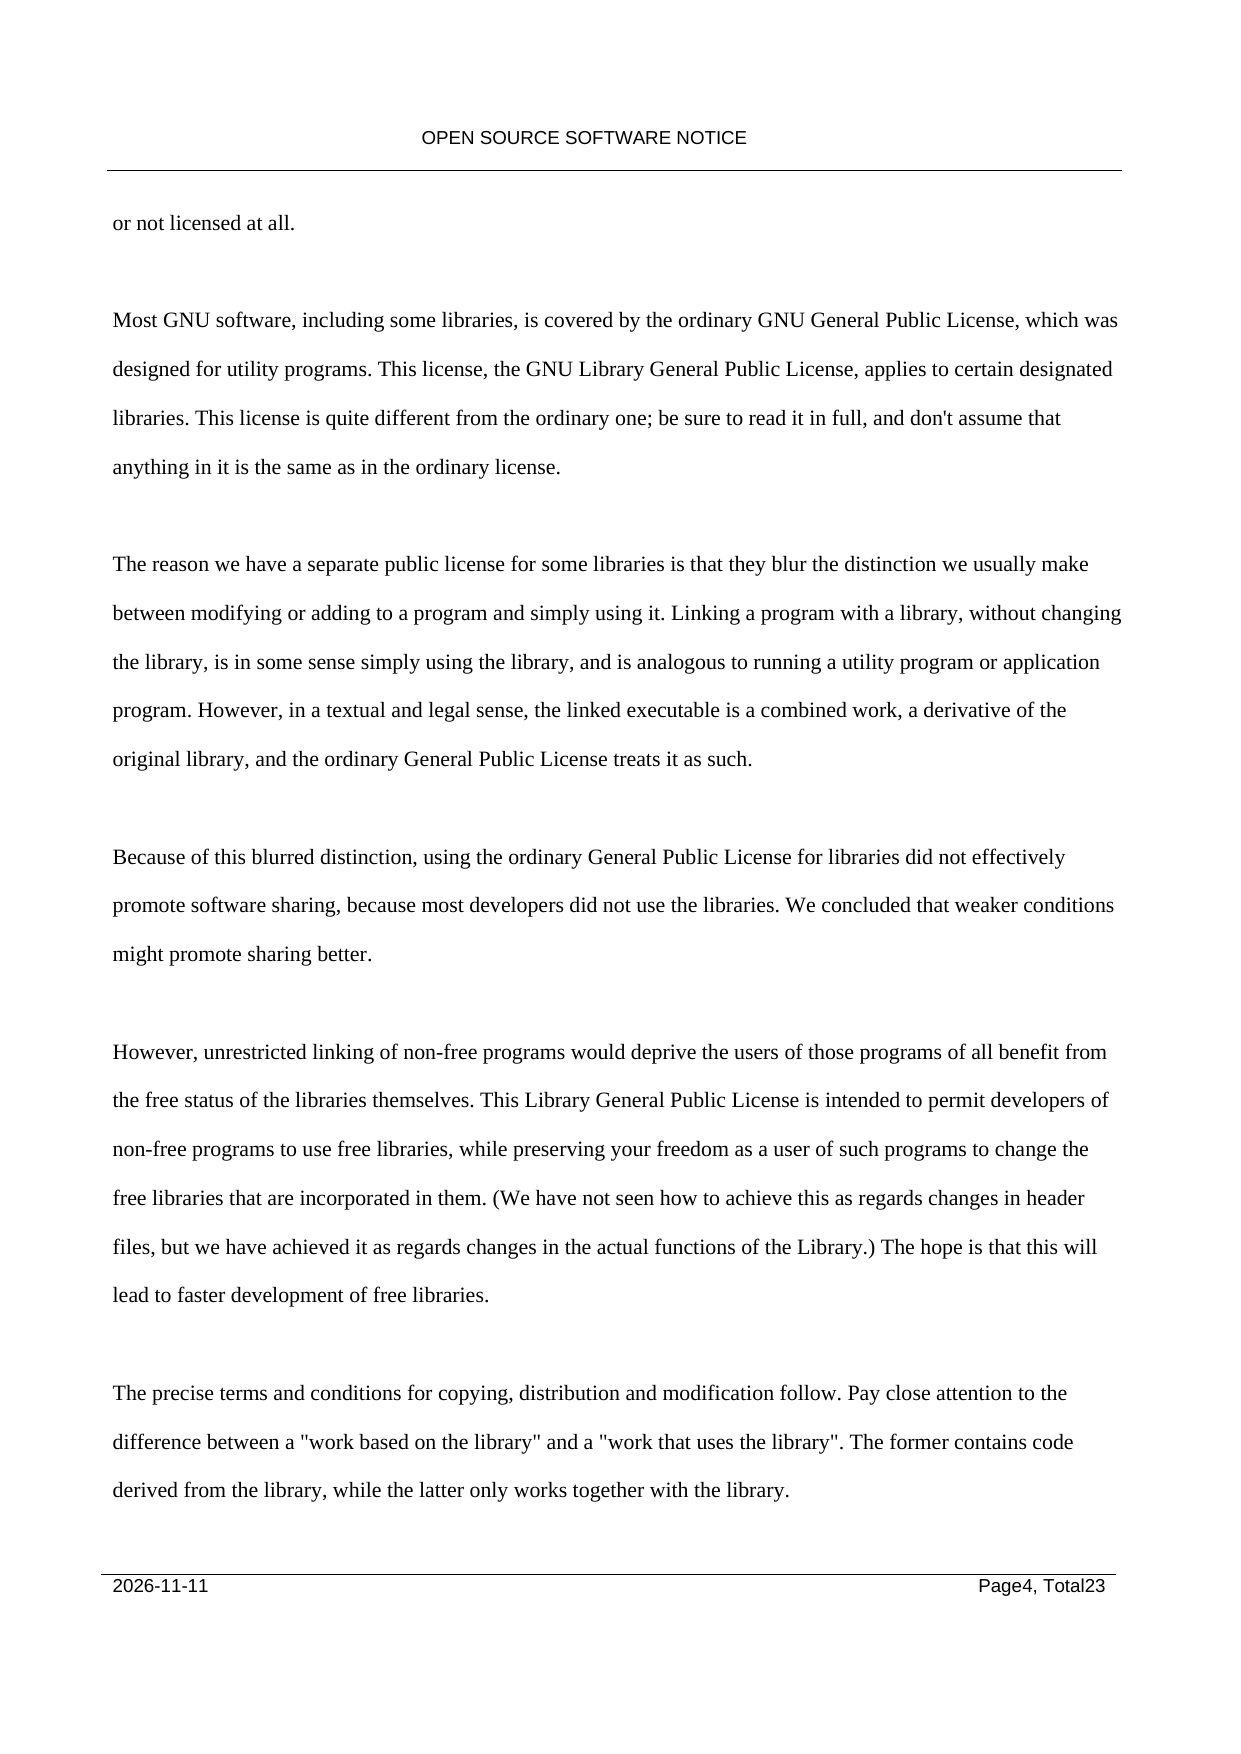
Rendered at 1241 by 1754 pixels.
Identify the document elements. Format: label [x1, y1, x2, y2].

text [112, 206, 1128, 1506]
